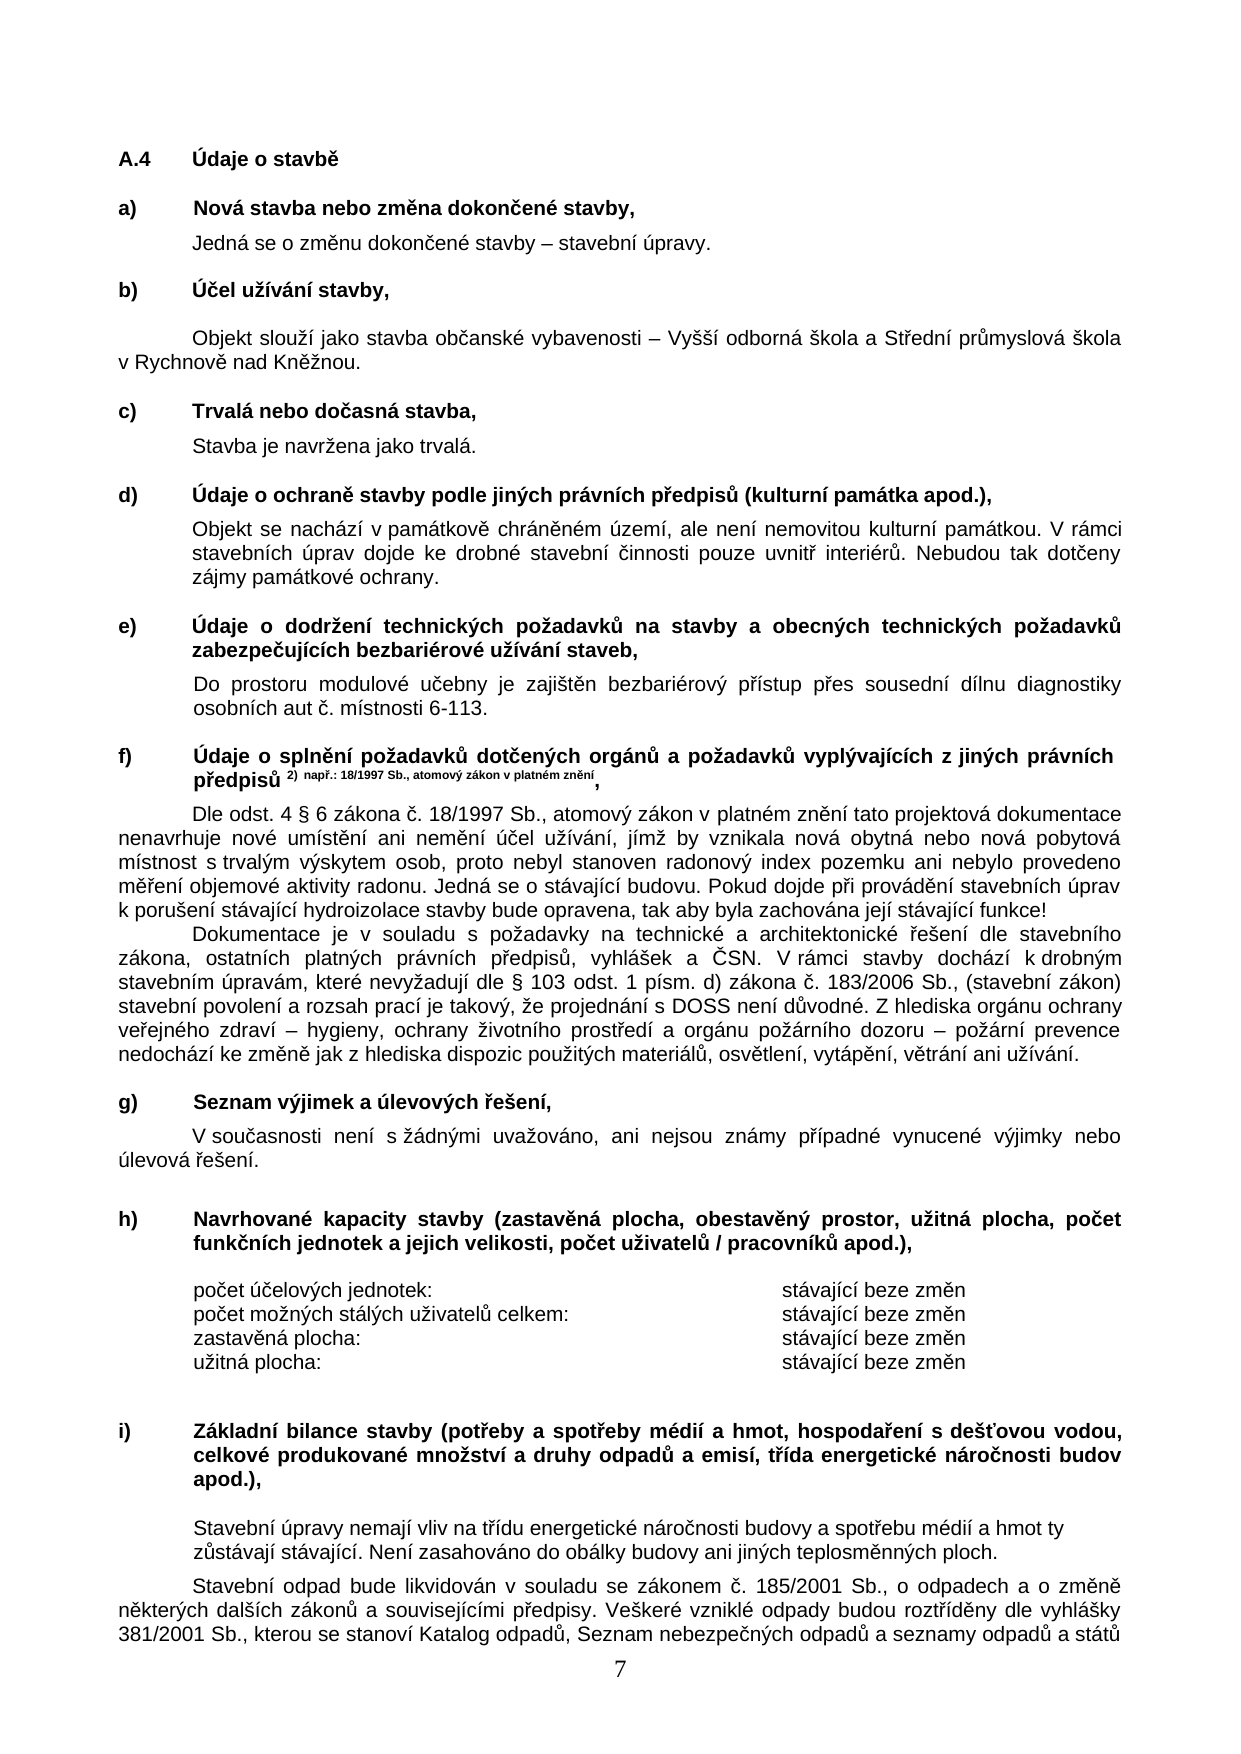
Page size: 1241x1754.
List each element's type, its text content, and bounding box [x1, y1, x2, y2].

text A.4 Údaje o stavbě [118, 147, 1122, 171]
list Údaje o splnění požadavků dotčených orgánů a požadavků vyplývajících z jiných právních předpisů 2) např.: 18/1997 Sb., atomový zákon v platném znění, [118, 744, 1122, 792]
list Dokumentace je v souladu s požadavky na technické a architektonické řešení dle stavebního zákona, ostatních platných právních předpisů, vyhlášek a ČSN. V rámci stavby dochází k drobným stavebním úpravám, které nevyžadují dle § 103 odst. 1 písm. d) zákona č. 183/2006 Sb., (stavební zákon) stavební povolení a rozsah prací je takový, že projednání s DOSS není důvodné. Z hlediska orgánu ochrany veřejného zdraví – hygieny, ochrany životního prostředí a orgánu požárního dozoru – požární prevence nedochází ke změně jak z hlediska dispozic použitých materiálů, osvětlení, vytápění, větrání ani užívání. [118, 922, 1122, 1066]
text Objekt slouží jako stavba občanské vybavenosti – Vyšší odborná škola a Střední průmyslová škola v Rychnově nad Kněžnou. [118, 326, 1122, 374]
text Dle odst. 4 § 6 zákona č. 18/1997 Sb., atomový zákon v platném znění tato projektová dokumentace nenavrhuje nové umístění ani nemění účel užívání, jímž by vznikala nová obytná nebo nová pobytová místnost s trvalým výskytem osob, proto nebyl stanoven radonový index pozemku ani nebylo provedeno měření objemové aktivity radonu. Jedná se o stávající budovu. Pokud dojde při provádění stavebních úprav k porušení stávající hydroizolace stavby bude opravena, tak aby byla zachována její stávající funkce! [118, 802, 1122, 922]
text Jedná se o změnu dokončené stavby – stavební úpravy. [118, 230, 1122, 254]
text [118, 1574, 1122, 1646]
text b) Účel užívání stavby, [118, 278, 1122, 302]
list Navrhované kapacity stavby (zastavěná plocha, obestavěný prostor, užitná plocha, počet funkčních jednotek a jejich velikosti, počet uživatelů / pracovníků apod.), [118, 1206, 1122, 1254]
list Seznam výjimek a úlevových řešení, [118, 1090, 1122, 1114]
text Stavba je navržena jako trvalá. [118, 433, 1122, 457]
list počet možných stálých uživatelů celkem: stávající beze změn [193, 1302, 1122, 1326]
text d) Údaje o ochraně stavby podle jiných právních předpisů (kulturní památka apod.), [118, 482, 1122, 506]
text Objekt se nachází v památkově chráněném území, ale není nemovitou kulturní památkou. V rámci stavebních úprav dojde ke drobné stavební činnosti pouze uvnitř interiérů. Nebudou tak dotčeny zájmy památkové ochrany. [192, 517, 1122, 589]
text e) Údaje o dodržení technických požadavků na stavby a obecných technických požadavků zabezpečujících bezbariérové užívání staveb, [118, 614, 1122, 662]
list Do prostoru modulové učebny je zajištěn bezbariérový přístup přes sousední dílnu diagnostiky osobních aut č. místnosti 6-113. [193, 672, 1122, 720]
list Základní bilance stavby (potřeby a spotřeby médií a hmot, hospodaření s dešťovou vodou, celkové produkované množství a druhy odpadů a emisí, třída energetické náročnosti budov apod.), [118, 1419, 1122, 1491]
text Stavební úpravy nemají vliv na třídu energetické náročnosti budovy a spotřebu médií a hmot ty zůstávají stávající. Není zasahováno do obálky budovy ani jiných teplosměnných ploch. [193, 1516, 1122, 1564]
text c) Trvalá nebo dočasná stavba, [118, 399, 1122, 423]
text V současnosti není s žádnými uvažováno, ani nejsou známy případné vynucené výjimky nebo úlevová řešení. [118, 1124, 1122, 1172]
list užitná plocha: stávající beze změn [193, 1350, 1122, 1374]
list počet účelových jednotek: stávající beze změn [193, 1278, 1122, 1302]
list Nová stavba nebo změna dokončené stavby, [118, 196, 1122, 220]
list zastavěná plocha: stávající beze změn [193, 1326, 1122, 1350]
